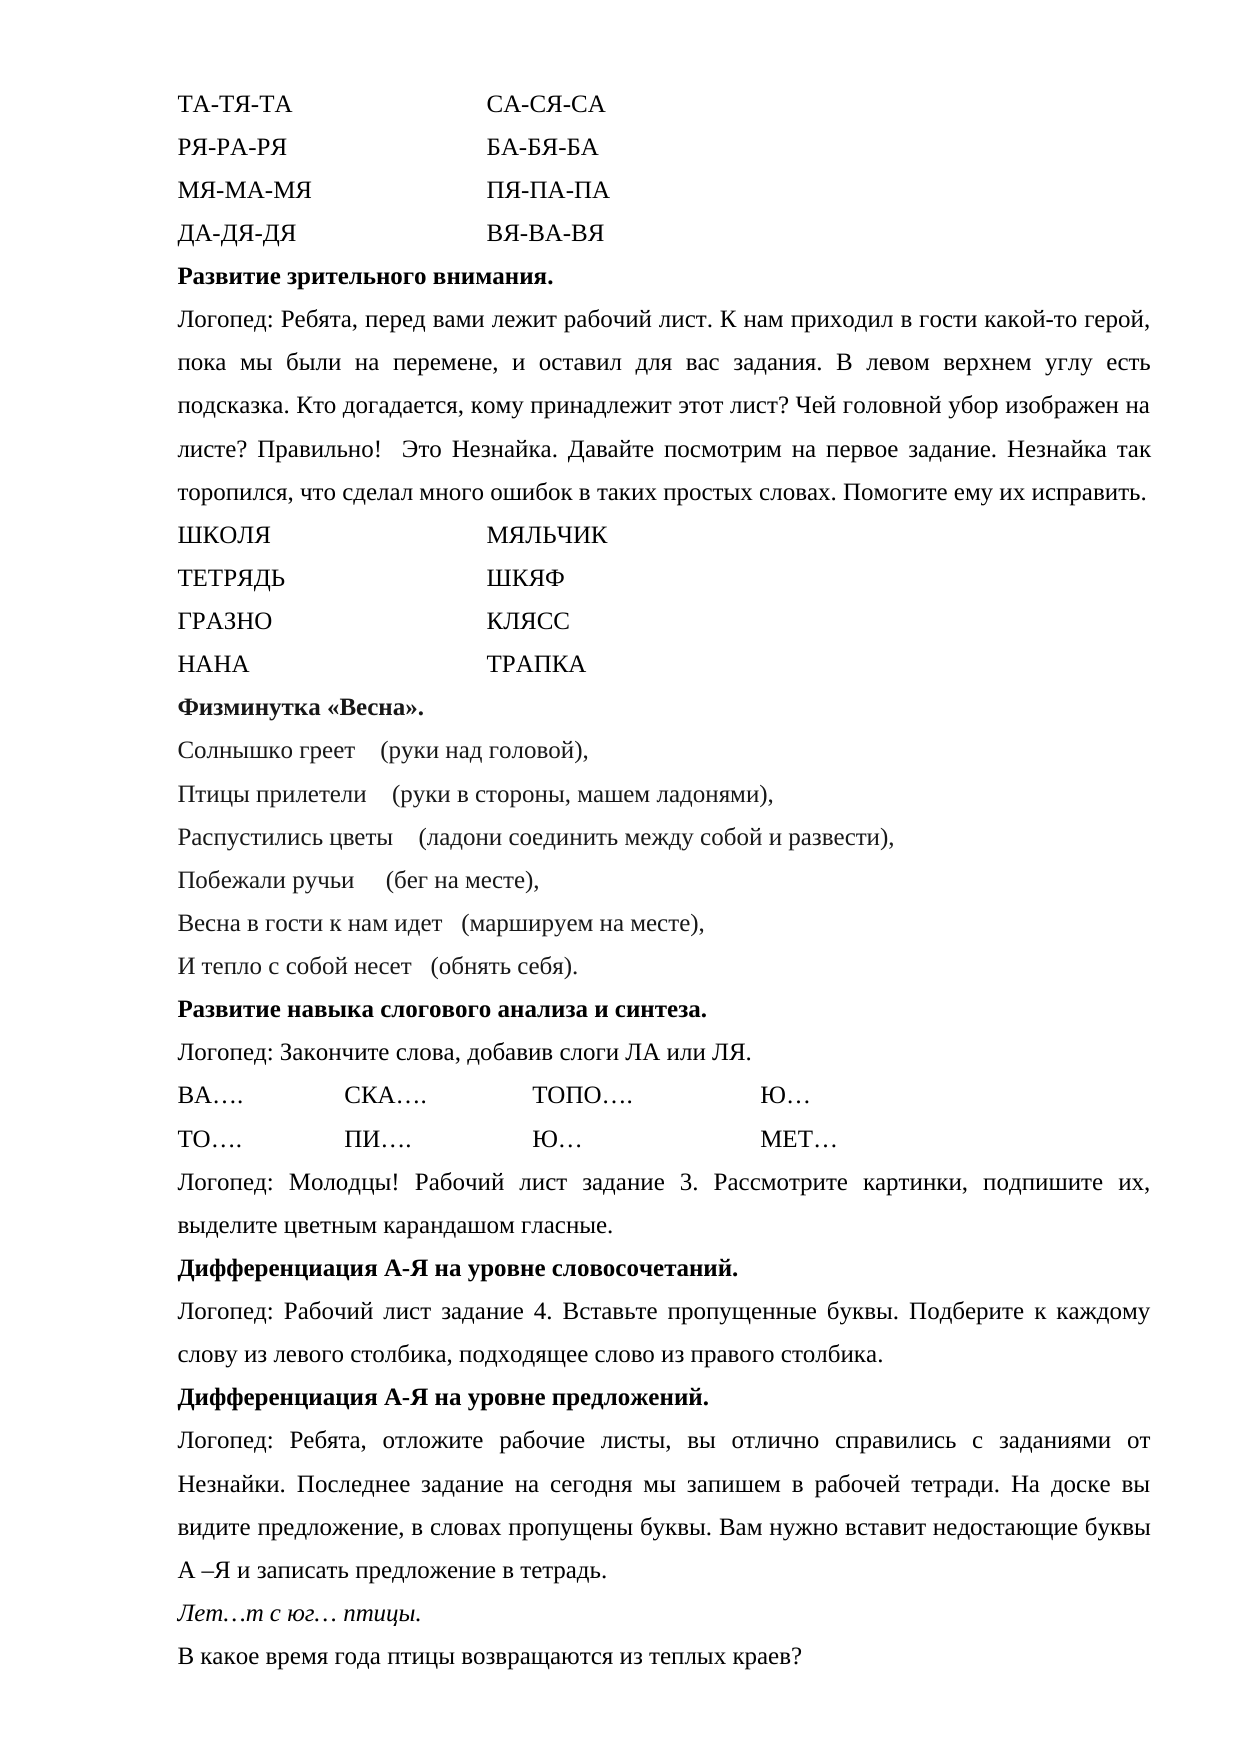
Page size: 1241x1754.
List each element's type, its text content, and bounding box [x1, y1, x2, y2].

text Птицы прилетели (руки в стороны, машем ладонями), [177, 779, 1152, 807]
text Распустились цветы (ладони соединить между собой и развести), [177, 822, 1152, 851]
text И тепло с собой несет (обнять себя). [177, 951, 1152, 980]
text В какое время года птицы возвращаются из теплых краев? [177, 1641, 1152, 1670]
text МЯ-МА-МЯ ПЯ-ПА-ПА [177, 175, 1152, 204]
text ТО…. ПИ…. Ю… МЕТ… [177, 1124, 1152, 1152]
text ВА…. СКА…. ТОПО…. Ю… [177, 1081, 1152, 1109]
text ГРАЗНО КЛЯСС [177, 606, 1152, 635]
text Логопед: Молодцы! Рабочий лист задание 3. Рассмотрите картинки, подпишите их, выделите цветным карандашом гласные. [177, 1167, 1152, 1239]
text Дифференциация А-Я на уровне предложений. [177, 1382, 1152, 1411]
text Весна в гости к нам идет (маршируем на месте), [177, 908, 1152, 937]
text Дифференциация А-Я на уровне словосочетаний. [177, 1253, 1152, 1282]
text Логопед: Ребята, отложите рабочие листы, вы отлично справились с заданиями от Незнайки. Последнее задание на сегодня мы запишем в рабочей тетради. На доске вы видите предложение, в словах пропущены буквы. Вам нужно вставит недостающие буквы А –Я и записать предложение в тетрадь. [177, 1426, 1152, 1584]
text ШКОЛЯ МЯЛЬЧИК [177, 520, 1152, 549]
text РЯ-РА-РЯ БА-БЯ-БА [177, 132, 1152, 161]
text Солнышко греет (руки над головой), [177, 736, 1152, 764]
text Развитие навыка слогового анализа и синтеза. [177, 994, 1152, 1023]
text ТА-ТЯ-ТА СА-СЯ-СА [177, 89, 1152, 117]
text Развитие зрительного внимания. [177, 261, 1152, 290]
text Физминутка «Весна». [177, 692, 1152, 721]
text Лет…т с юг… птицы. [177, 1598, 1152, 1627]
text ДА-ДЯ-ДЯ ВЯ-ВА-ВЯ [177, 218, 1152, 247]
text НАНА ТРАПКА [177, 649, 1152, 678]
text Побежали ручьи (бег на месте), [177, 865, 1152, 894]
text Логопед: Ребята, перед вами лежит рабочий лист. К нам приходил в гости какой-то герой, пока мы были на перемене, и оставил для вас задания. В левом верхнем углу есть подсказка. Кто догадается, кому принадлежит этот лист? Чей головной убор изображен на листе? Правильно! Это Незнайка. Давайте посмотрим на первое задание. Незнайка так торопился, что сделал много ошибок в таких простых словах. Помогите ему их исправить. [177, 304, 1152, 506]
text Логопед: Закончите слова, добавив слоги ЛА или ЛЯ. [177, 1037, 1152, 1066]
text Логопед: Рабочий лист задание 4. Вставьте пропущенные буквы. Подберите к каждому слову из левого столбика, подходящее слово из правого столбика. [177, 1296, 1152, 1368]
text ТЕТРЯДЬ ШКЯФ [177, 563, 1152, 592]
